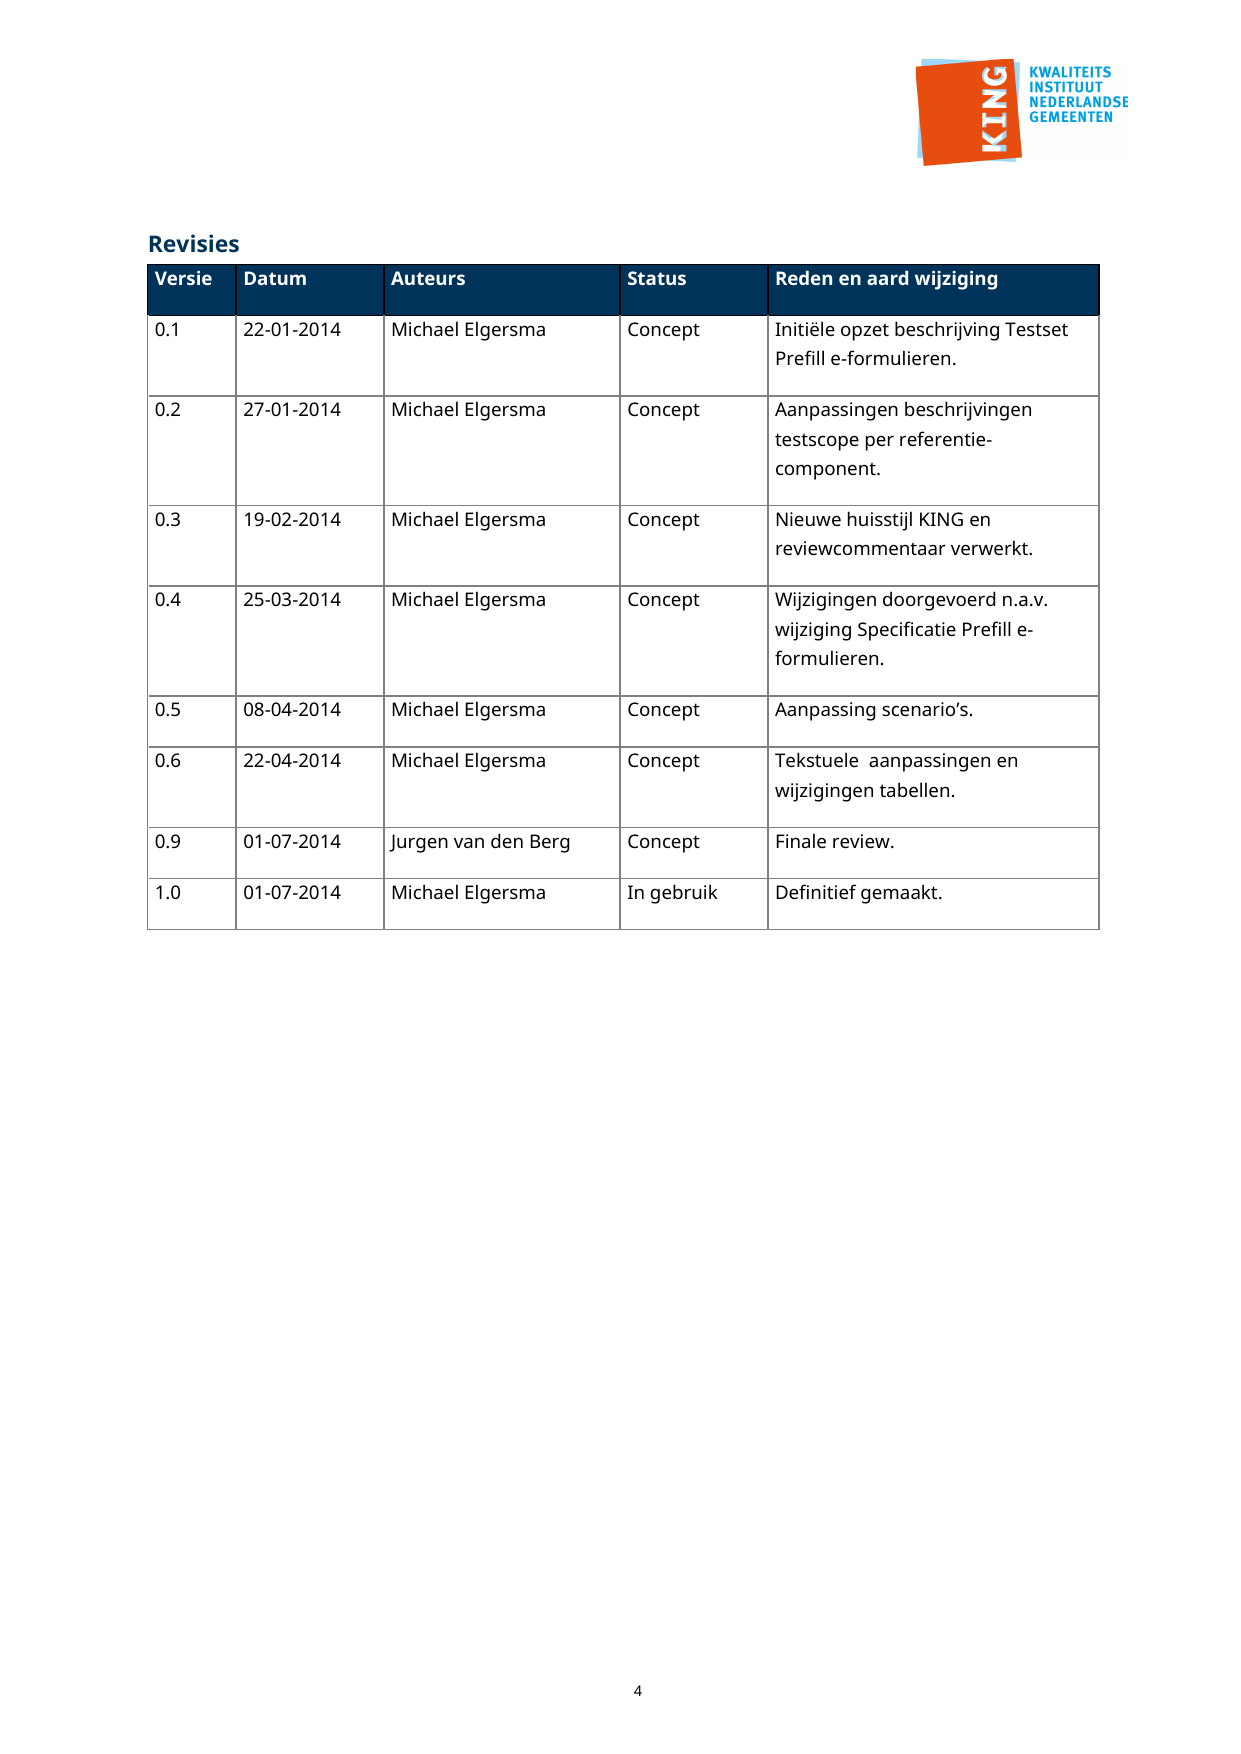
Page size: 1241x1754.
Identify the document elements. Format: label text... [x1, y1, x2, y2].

table_cell 0.4 [148, 586, 235, 695]
table_cell Concept [621, 397, 767, 505]
table_cell Concept [621, 828, 767, 878]
table_cell 08-04-2014 [237, 697, 383, 746]
table_cell Concept [621, 587, 767, 695]
table_cell 22-01-2014 [237, 316, 383, 395]
table_cell Aanpassingen beschrijvingen testscope per referentie- component. [769, 397, 1098, 505]
picture [915, 59, 1129, 166]
table_cell Michael Elgersma [385, 879, 619, 929]
table_cell 27-01-2014 [237, 397, 383, 505]
table_cell Concept [621, 697, 767, 746]
table_cell Jurgen van den Berg [385, 828, 619, 878]
table_header Datum [237, 265, 383, 315]
table_cell 01-07-2014 [237, 828, 383, 878]
table_cell 0.5 [148, 696, 235, 746]
table_cell Michael Elgersma [385, 397, 619, 505]
table_cell In gebruik [621, 879, 767, 929]
table_cell 1.0 [148, 879, 235, 929]
table_cell Concept [621, 316, 767, 395]
table_cell 0.9 [148, 828, 235, 878]
table_cell 0.2 [148, 396, 235, 505]
table_header Versie [148, 265, 235, 315]
table_cell Tekstuele aanpassingen en wijzigingen tabellen. [769, 748, 1098, 826]
table_cell Finale review. [769, 828, 1098, 878]
table_cell 22-04-2014 [237, 748, 383, 826]
table_cell Concept [621, 748, 767, 826]
table_cell Michael Elgersma [385, 506, 619, 585]
table_header Reden en aard wijziging [769, 265, 1098, 315]
table_header Auteurs [385, 265, 619, 315]
table_cell 25-03-2014 [237, 587, 383, 695]
table_cell Aanpassing scenario’s. [769, 697, 1098, 746]
table_cell 0.1 [148, 316, 235, 395]
text Revisies [148, 228, 1128, 259]
table_cell Michael Elgersma [385, 748, 619, 826]
table_cell 0.3 [148, 506, 235, 585]
table_cell 0.6 [148, 747, 235, 826]
table_cell Michael Elgersma [385, 587, 619, 695]
table_cell 19-02-2014 [237, 506, 383, 585]
table_cell Michael Elgersma [385, 316, 619, 395]
table_cell Initiële opzet beschrijving Testset Prefill e-formulieren. [769, 316, 1098, 395]
table_cell Nieuwe huisstijl KING en reviewcommentaar verwerkt. [769, 506, 1098, 585]
table_header Status [621, 265, 767, 315]
table_cell Concept [621, 506, 767, 585]
table_cell Michael Elgersma [385, 697, 619, 746]
table_cell 01-07-2014 [237, 879, 383, 929]
table_cell Definitief gemaakt. [769, 879, 1098, 929]
table_cell Wijzigingen doorgevoerd n.a.v. wijziging Specificatie Prefill e-formulieren. [769, 587, 1098, 695]
